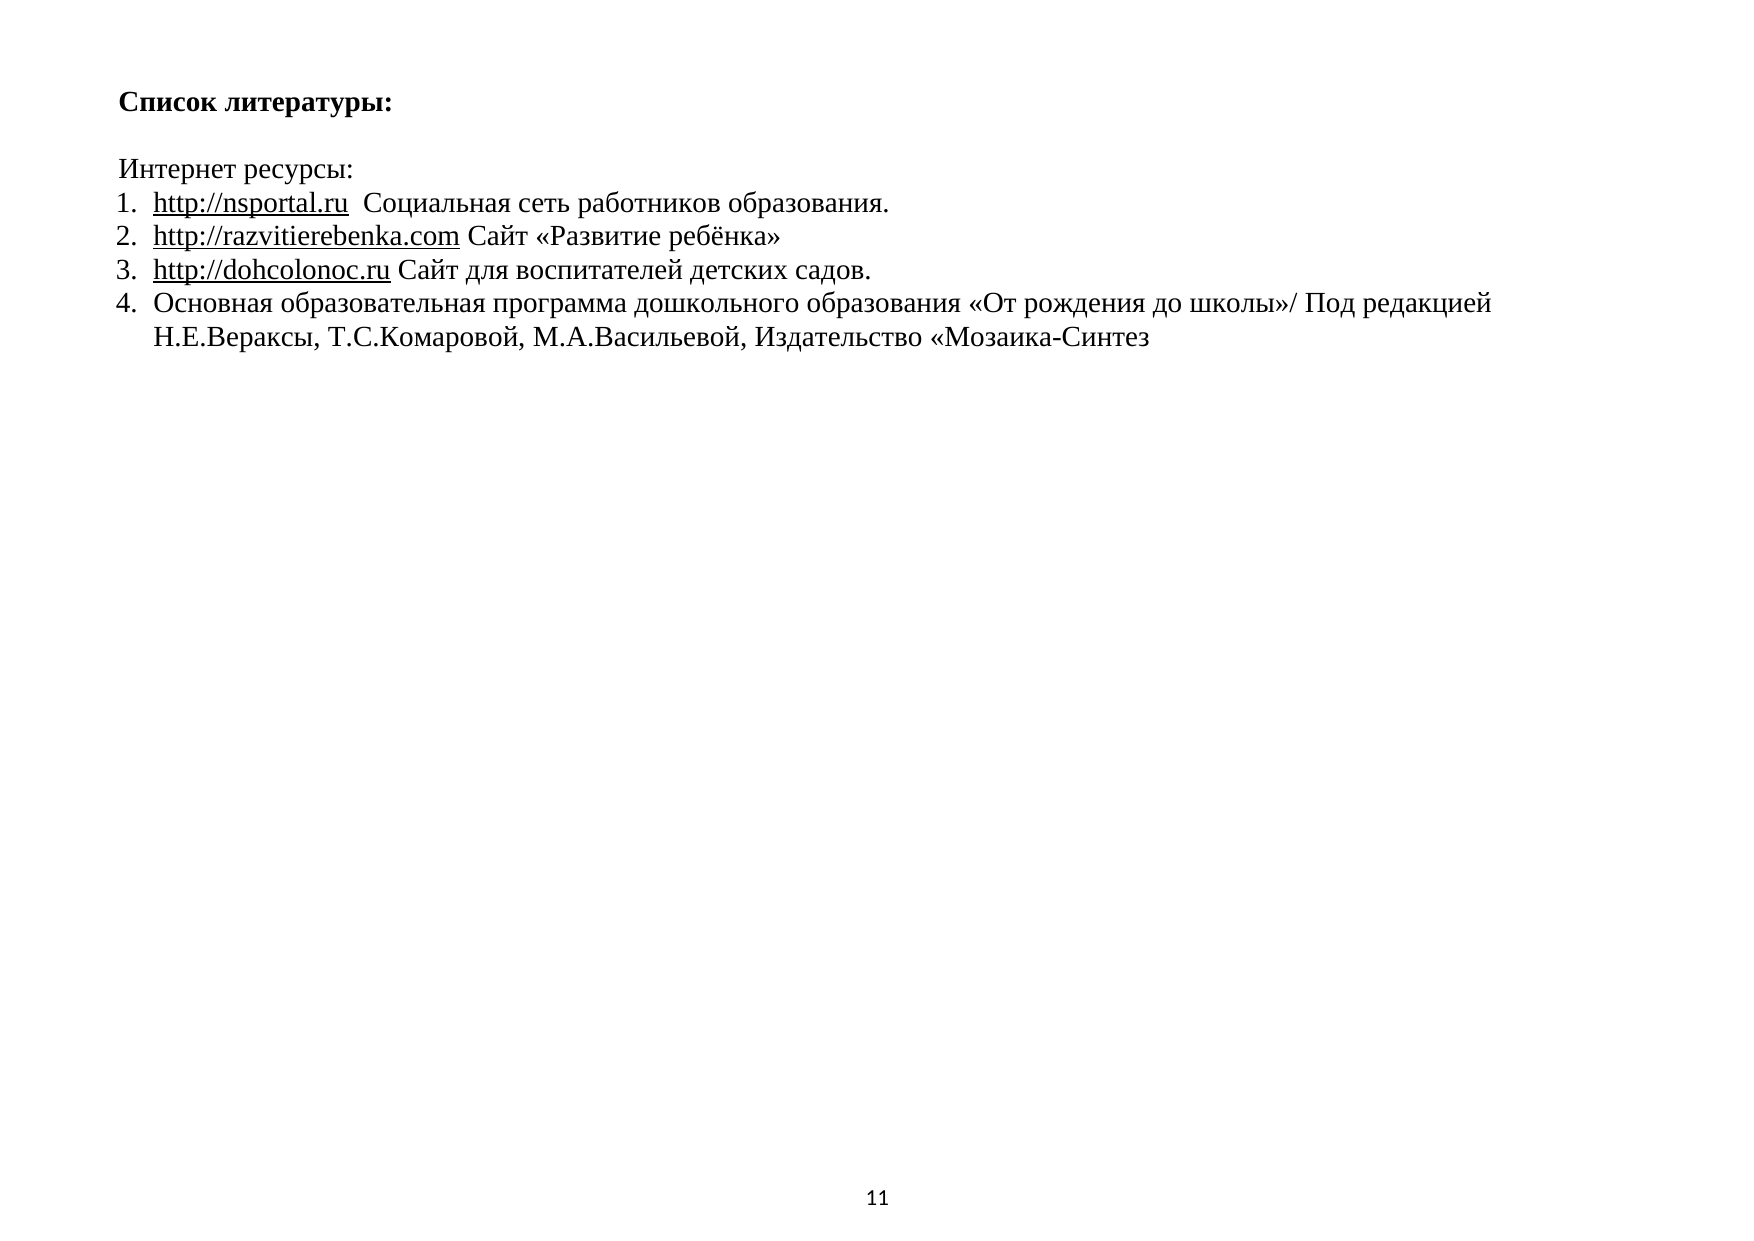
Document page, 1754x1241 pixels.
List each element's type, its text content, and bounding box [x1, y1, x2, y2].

list Основная образовательная программа дошкольного образования «От рождения до школы»/ Под редакцией Н.Е.Вераксы, Т.С.Комаровой, М.А.Васильевой, Издательство «Мозаика-Синтез [116, 286, 1636, 353]
list http://dohcolonoc.ru Сайт для воспитателей детских садов. [116, 252, 1636, 286]
text Интернет ресурсы: [118, 151, 1636, 185]
list http://nsportal.ru Социальная сеть работников образования. [116, 185, 1636, 218]
list http://razvitierebenka.com Сайт «Развитие ребёнка» [116, 218, 1636, 252]
text Список литературы: [118, 84, 1636, 118]
